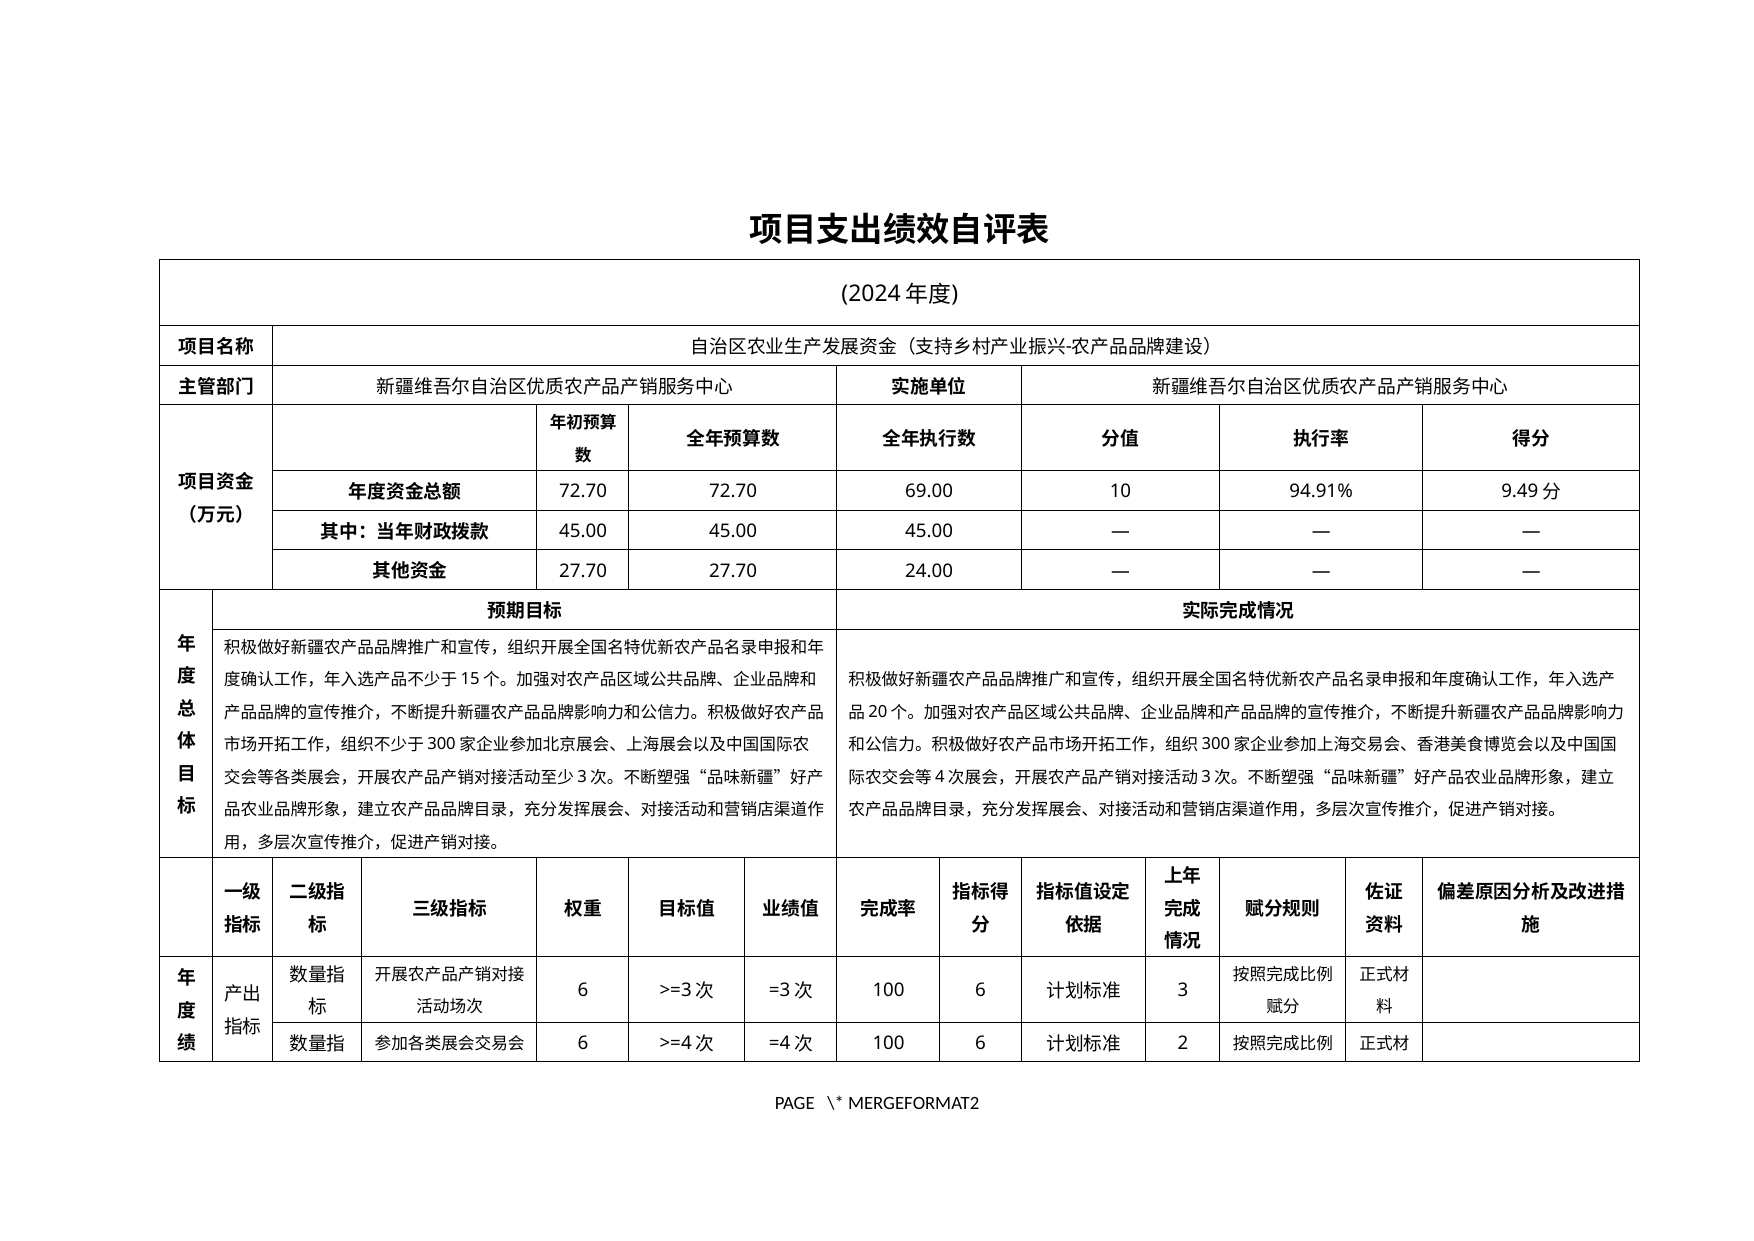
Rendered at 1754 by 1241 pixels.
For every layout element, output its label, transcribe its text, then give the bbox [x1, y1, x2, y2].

table_cell 6 [940, 957, 1021, 1022]
table_cell 24.00 [837, 550, 1021, 589]
table_cell 45.00 [629, 511, 836, 549]
table_cell 27.70 [537, 550, 628, 589]
table_header 项目支出绩效自评表 [160, 194, 1639, 259]
table_cell 自治区农业生产发展资金（支持乡村产业振兴-农产品品牌建设） [273, 326, 1639, 364]
table_cell 其他资金 [273, 550, 536, 589]
table_cell 预期目标 [213, 590, 836, 628]
table_cell 全年预算数 [629, 405, 836, 470]
table_cell — [1423, 511, 1639, 549]
table_cell 年初预算数 [537, 405, 628, 470]
table_cell 指标值设定依据 [1022, 858, 1145, 956]
table_cell 3 [1146, 957, 1219, 1022]
table_cell 100 [837, 957, 939, 1022]
table_cell 参加各类展会交易会次数 [362, 1023, 536, 1061]
table_cell 2 [1146, 1023, 1219, 1061]
table_cell 正式材料 [1346, 957, 1422, 1022]
table_cell 佐证资料 [1346, 858, 1422, 956]
table_cell >=3次 [629, 957, 744, 1022]
table_cell — [1220, 511, 1422, 549]
table_cell 6 [537, 957, 628, 1022]
table_cell 94.91% [1220, 471, 1422, 510]
table_cell 年度资金总额 [273, 471, 536, 510]
table_cell 指标得分 [940, 858, 1021, 956]
table_cell 其中：当年财政拨款 [273, 511, 536, 549]
table_cell 27.70 [629, 550, 836, 589]
table_cell 10 [1022, 471, 1219, 510]
table_cell 产出指标 [213, 957, 272, 1061]
table_cell 年度总体目标 [160, 590, 212, 857]
table_cell — [1423, 550, 1639, 589]
table_cell 6 [537, 1023, 628, 1061]
table_cell 积极做好新疆农产品品牌推广和宣传，组织开展全国名特优新农产品名录申报和年度确认工作，年入选产品不少于15个。加强对农产品区域公共品牌、企业品牌和产品品牌的宣传推介，不断提升新疆农产品品牌影响力和公信力。积极做好农产品市场开拓工作，组织不少于300家企业参加北京展会、上海展会以及中国国际农交会等各类展会，开展农产品产销对接活动至少3次。不断塑强“品味新疆”好产品农业品牌形象，建立农产品品牌目录，充分发挥展会、对接活动和营销店渠道作用，多层次宣传推介，促进产销对接。 [213, 630, 836, 857]
table_cell [273, 405, 536, 470]
table_cell 赋分规则 [1220, 858, 1345, 956]
table_cell =3次 [745, 957, 836, 1022]
table_cell 计划标准 [1022, 1023, 1145, 1061]
table_cell 项目名称 [160, 326, 272, 364]
table_cell 上年完成情况 [1146, 858, 1219, 956]
table_cell 全年执行数 [837, 405, 1021, 470]
table_cell 完成率 [837, 858, 939, 956]
table_cell [1423, 1023, 1639, 1061]
table_cell (2024年度) [160, 260, 1639, 325]
table_cell 100 [837, 1023, 939, 1061]
table_cell 偏差原因分析及改进措施 [1423, 858, 1639, 956]
table_cell — [1220, 550, 1422, 589]
table_cell [1423, 957, 1639, 1022]
table_cell 72.70 [629, 471, 836, 510]
table_cell 开展农产品产销对接活动场次 [362, 957, 536, 1022]
table_cell 业绩值 [745, 858, 836, 956]
table_cell 按照完成比例赋分 [1220, 957, 1345, 1022]
table_cell 按照完成比例赋分 [1220, 1023, 1345, 1061]
table_cell 计划标准 [1022, 957, 1145, 1022]
table_cell 6 [940, 1023, 1021, 1061]
table_cell =4次 [745, 1023, 836, 1061]
table_cell [160, 858, 212, 956]
table_cell 正式材料 [1346, 1023, 1422, 1061]
table_cell — [1022, 550, 1219, 589]
table_cell 权重 [537, 858, 628, 956]
table_cell 实施单位 [837, 366, 1021, 404]
table_cell 得分 [1423, 405, 1639, 470]
table_cell 实际完成情况 [837, 590, 1639, 628]
table_cell 新疆维吾尔自治区优质农产品产销服务中心 [273, 366, 836, 404]
table_cell 项目资金 （万元） [160, 405, 272, 589]
table_cell 分值 [1022, 405, 1219, 470]
table_cell 执行率 [1220, 405, 1422, 470]
table_cell 45.00 [837, 511, 1021, 549]
table_cell 数量指标 [273, 1023, 361, 1061]
table_cell 目标值 [629, 858, 744, 956]
table_cell 数量指标 [273, 957, 361, 1022]
table_cell 9.49分 [1423, 471, 1639, 510]
table_cell 72.70 [537, 471, 628, 510]
table_cell 主管部门 [160, 366, 272, 404]
table_cell 一级指标 [213, 858, 272, 956]
table_cell 积极做好新疆农产品品牌推广和宣传，组织开展全国名特优新农产品名录申报和年度确认工作，年入选产品20个。加强对农产品区域公共品牌、企业品牌和产品品牌的宣传推介，不断提升新疆农产品品牌影响力和公信力。积极做好农产品市场开拓工作，组织300家企业参加上海交易会、香港美食博览会以及中国国际农交会等4次展会，开展农产品产销对接活动3次。不断塑强“品味新疆”好产品农业品牌形象，建立农产品品牌目录，充分发挥展会、对接活动和营销店渠道作用，多层次宣传推介，促进产销对接。 [837, 630, 1639, 857]
table_cell 年度绩效指标完成情况 [160, 957, 212, 1061]
table_cell 二级指标 [273, 858, 361, 956]
table_cell >=4次 [629, 1023, 744, 1061]
table_cell 新疆维吾尔自治区优质农产品产销服务中心 [1022, 366, 1639, 404]
table_cell 69.00 [837, 471, 1021, 510]
table_cell — [1022, 511, 1219, 549]
table_cell 三级指标 [362, 858, 536, 956]
table_cell 45.00 [537, 511, 628, 549]
